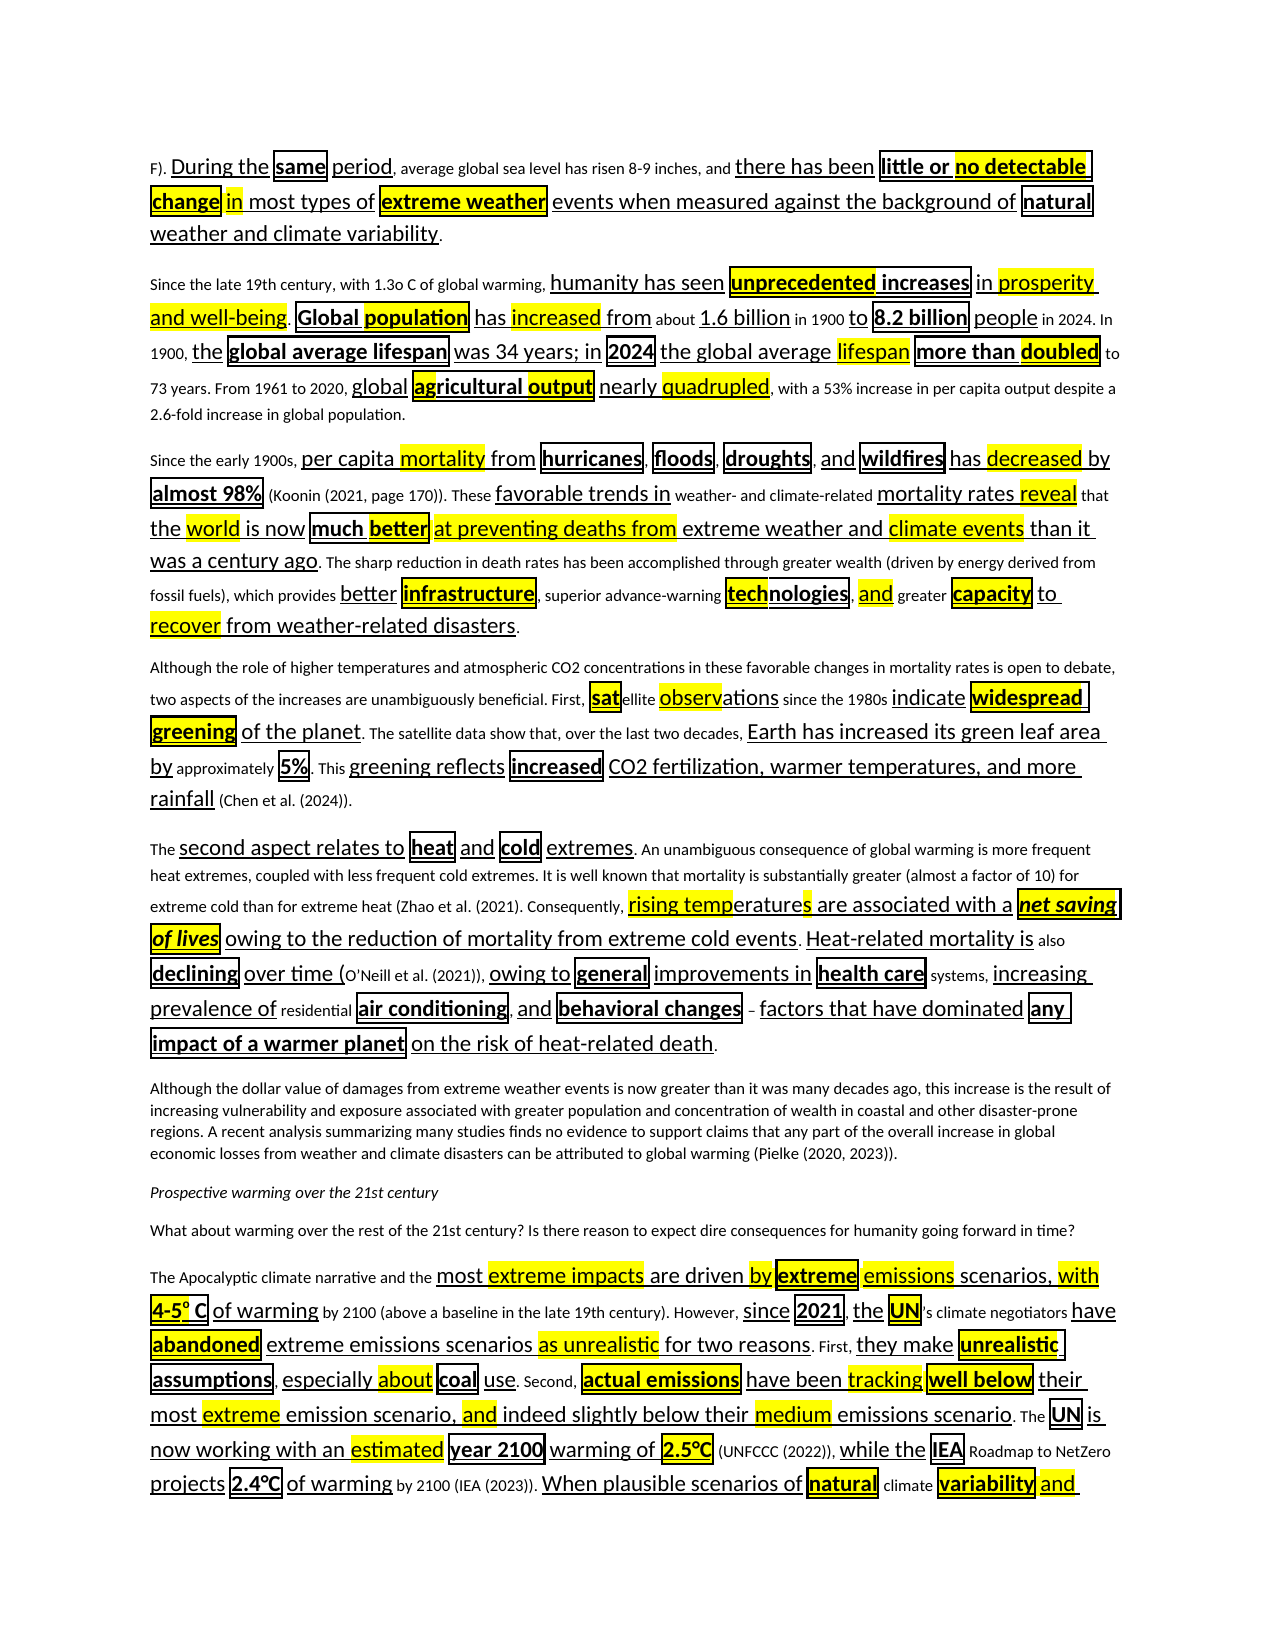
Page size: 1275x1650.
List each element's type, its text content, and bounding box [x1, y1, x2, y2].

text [150, 150, 1125, 247]
text Although the dollar value of damages from extreme weather events is now greater than it was many decades ago, this increase is the result of increasing vulnerability and exposure associated with greater population and concentration of wealth in coastal and other disaster-prone regions. A recent analysis summarizing many studies finds no evidence to support claims that any part of the overall increase in global economic losses from weather and climate disasters can be attributed to global warming (Pielke (2020, 2023)). [150, 1078, 1125, 1164]
text Although the role of higher temperatures and atmospheric CO2 concentrations in these favorable changes in mortality rates is open to debate, two aspects of the increases are unambiguously beneficial. First, satellite observations since the 1980s indicate widespread greening of the planet. The satellite data show that, over the last two decades, Earth has increased its green leaf area by approximately 5%. This greening reflects increased CO2 fertilization, warmer temperatures, and more rainfall (Chen et al. (2024)). [150, 658, 1125, 812]
text Since the late 19th century, with 1.3o C of global warming, humanity has seen unprecedented increases in prosperity and well-being. Global population has increased from about 1.6 billion in 1900 to 8.2 billion people in 2024. In 1900, the global average lifespan was 34 years; in 2024 the global average lifespan more than doubled to 73 years. From 1961 to 2020, global agricultural output nearly quadrupled, with a 53% increase in per capita output despite a 2.6-fold increase in global population. [150, 266, 1125, 424]
text Prospective warming over the 21st century [150, 1182, 1125, 1202]
text What about warming over the rest of the 21st century? Is there reason to expect dire consequences for humanity going forward in time? [150, 1221, 1125, 1241]
text The second aspect relates to heat and cold extremes. An unambiguous consequence of global warming is more frequent heat extremes, coupled with less frequent cold extremes. It is well known that mortality is substantially greater (almost a factor of 10) for extreme cold than for extreme heat (Zhao et al. (2021). Consequently, rising temperatures are associated with a net saving of lives owing to the reduction of mortality from extreme cold events. Heat-related mortality is also declining over time (O’Neill et al. (2021)), owing to general improvements in health care systems, increasing prevalence of residential air conditioning, and behavioral changes – factors that have dominated any impact of a warmer planet on the risk of heat-related death. [150, 831, 1125, 1059]
text Since the early 1900s, per capita mortality from hurricanes, floods, droughts, and wildfires has decreased by almost 98% (Koonin (2021, page 170)). These favorable trends in weather- and climate-related mortality rates reveal that the world is now much better at preventing deaths from extreme weather and climate events than it was a century ago. The sharp reduction in death rates has been accomplished through greater wealth (driven by energy derived from fossil fuels), which provides better infrastructure, superior advance-warning technologies, and greater capacity to recover from weather-related disasters. [150, 442, 1125, 639]
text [150, 1259, 1125, 1499]
